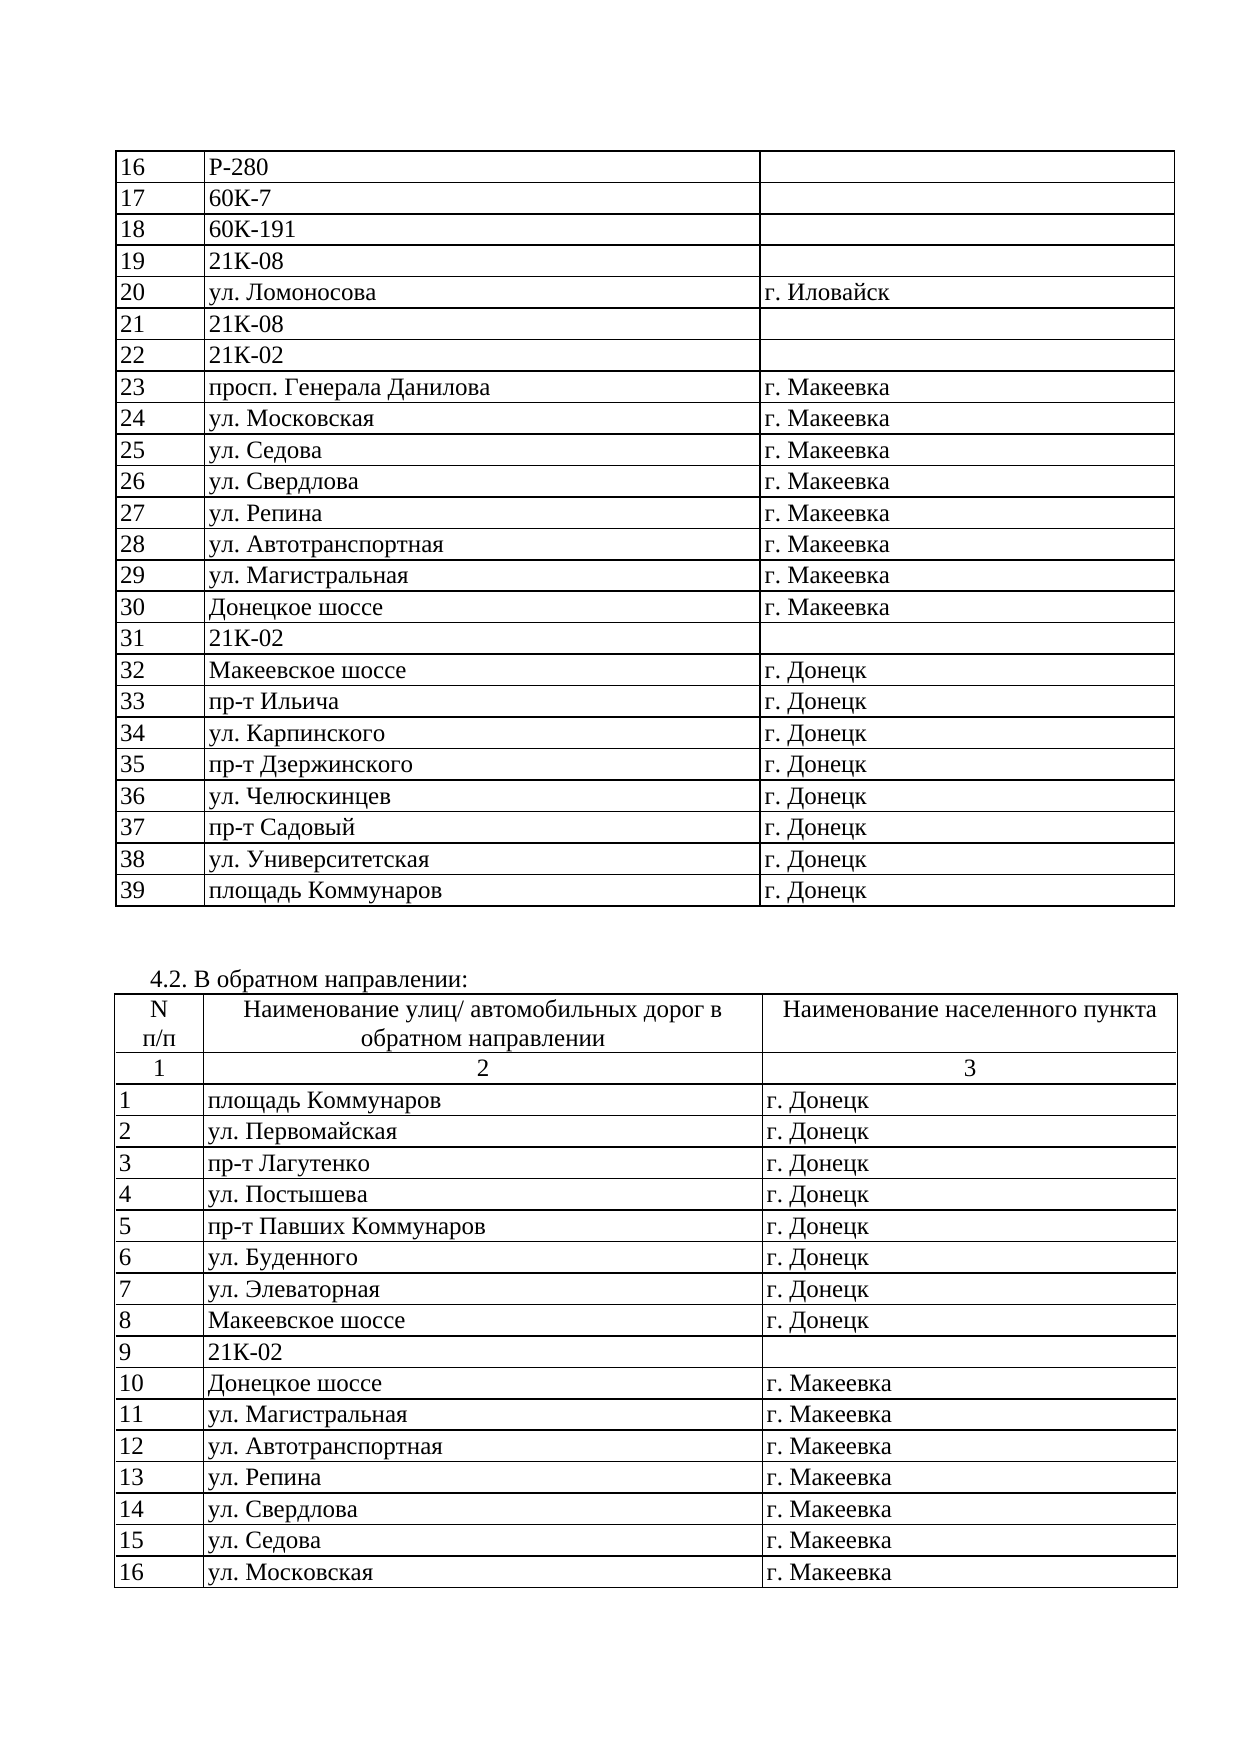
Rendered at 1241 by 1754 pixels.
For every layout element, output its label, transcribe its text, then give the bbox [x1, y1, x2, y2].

table_cell г. Донецк [763, 1304, 1177, 1335]
table_cell г. Донецк [761, 718, 1174, 748]
table_cell г. Макеевка [761, 529, 1174, 559]
table_cell Макеевское шоссе [205, 655, 759, 685]
table_cell пр-т Ильича [205, 686, 759, 716]
table_cell 20 [117, 277, 204, 307]
table_cell 29 [117, 561, 204, 590]
table_cell Донецкое шоссе [204, 1368, 762, 1398]
table_cell пр-т Садовый [205, 812, 759, 842]
table_cell г. Донецк [761, 686, 1174, 716]
table_cell 32 [117, 655, 204, 685]
table_cell 37 [117, 812, 204, 842]
table_cell 60К-191 [205, 215, 759, 244]
table_cell 16 [117, 152, 204, 181]
table_cell 31 [117, 623, 204, 653]
table_cell ул. Свердлова [205, 466, 759, 496]
table_cell [761, 215, 1174, 244]
table_cell г. Макеевка [761, 561, 1174, 590]
table_header Наименование улиц/ автомобильных дорог в обратном направлении [204, 995, 762, 1052]
table_cell г. Макеевка [761, 403, 1174, 433]
table_cell г. Донецк [761, 749, 1174, 779]
table_cell г. Донецк [763, 1146, 1177, 1178]
table_cell г. Макеевка [761, 435, 1174, 464]
table_cell ул. Седова [205, 435, 759, 464]
table_cell г. Донецк [763, 1178, 1177, 1209]
table_cell 21 [117, 309, 204, 339]
table_cell 26 [117, 466, 204, 496]
table_cell 23 [117, 372, 204, 402]
table_cell г. Донецк [763, 1209, 1177, 1241]
table_cell 19 [117, 246, 204, 276]
table_cell 30 [117, 592, 204, 622]
table_cell г. Макеевка [763, 1555, 1177, 1587]
table_header Наименование населенного пункта [763, 995, 1177, 1052]
table_cell ул. Магистральная [205, 561, 759, 590]
table_cell 10 [115, 1368, 203, 1398]
table_cell г. Иловайск [761, 277, 1174, 307]
table_cell 1 [115, 1053, 203, 1083]
table_cell г. Донецк [763, 1241, 1177, 1272]
table_cell пр-т Лагутенко [204, 1148, 762, 1178]
table_cell ул. Первомайская [204, 1116, 762, 1146]
table_cell [763, 1335, 1177, 1366]
table_cell пр-т Дзержинского [205, 749, 759, 779]
table_cell ул. Свердлова [204, 1494, 762, 1524]
table_cell 11 [115, 1399, 203, 1429]
table_cell 21К-08 [205, 309, 759, 339]
table_cell [761, 152, 1174, 181]
table_cell [761, 183, 1174, 213]
table_cell 8 [115, 1305, 203, 1335]
table_cell ул. Буденного [204, 1242, 762, 1272]
table_cell [761, 340, 1174, 370]
table_cell 14 [115, 1493, 203, 1524]
table_cell г. Макеевка [763, 1461, 1177, 1492]
table_cell 33 [117, 686, 204, 716]
table_cell ул. Репина [205, 498, 759, 527]
table_cell 21К-02 [204, 1337, 762, 1366]
table_cell г. Макеевка [761, 592, 1174, 622]
table_cell ул. Постышева [204, 1179, 762, 1209]
table_cell 17 [117, 183, 204, 213]
table_cell г. Макеевка [761, 466, 1174, 496]
table_cell г. Макеевка [763, 1429, 1177, 1461]
table_cell 38 [117, 844, 204, 873]
table_cell 5 [115, 1210, 203, 1241]
table_cell 24 [117, 403, 204, 433]
table_cell 25 [117, 435, 204, 464]
table_cell [761, 623, 1174, 653]
table_cell 36 [117, 781, 204, 811]
table_cell [761, 309, 1174, 339]
table_cell ул. Московская [205, 403, 759, 433]
table_cell 21К-02 [205, 340, 759, 370]
table_cell г. Макеевка [761, 498, 1174, 527]
table_cell 21К-02 [205, 623, 759, 653]
table_cell г. Донецк [761, 844, 1174, 873]
table_cell 28 [117, 529, 204, 559]
table_cell Макеевское шоссе [204, 1305, 762, 1335]
table_cell 35 [117, 749, 204, 779]
table_cell 9 [115, 1336, 203, 1366]
table_cell г. Донецк [763, 1115, 1177, 1146]
table_cell 6 [115, 1242, 203, 1272]
table_cell 27 [117, 498, 204, 527]
table_cell г. Донецк [761, 655, 1174, 685]
table_cell 60К-7 [205, 183, 759, 213]
table_cell 7 [115, 1273, 203, 1303]
table_cell 3 [115, 1147, 203, 1178]
table_cell г. Донецк [761, 875, 1174, 905]
table_cell ул. Московская [204, 1557, 762, 1587]
table_cell 16 [115, 1556, 203, 1587]
table_cell ул. Карпинского [205, 718, 759, 748]
table_cell г. Макеевка [763, 1524, 1177, 1555]
table_cell 39 [117, 875, 204, 905]
table_cell ул. Седова [204, 1525, 762, 1555]
table_cell 15 [115, 1525, 203, 1555]
table_cell г. Донецк [761, 812, 1174, 842]
table_cell г. Макеевка [763, 1398, 1177, 1429]
table_cell г. Донецк [763, 1272, 1177, 1303]
table_cell ул. Репина [204, 1462, 762, 1492]
table_cell г. Макеевка [763, 1492, 1177, 1524]
table_cell ул. Автотранспортная [205, 529, 759, 559]
table_cell 22 [117, 340, 204, 370]
table_cell пр-т Павших Коммунаров [204, 1211, 762, 1241]
table_cell г. Макеевка [763, 1366, 1177, 1398]
table_cell 4 [115, 1179, 203, 1209]
table_cell 3 [763, 1052, 1177, 1083]
table_cell ул. Университетская [205, 844, 759, 873]
table_cell 1 [115, 1084, 203, 1115]
table_cell 12 [115, 1430, 203, 1461]
table_cell 21К-08 [205, 246, 759, 276]
table_cell Р-280 [205, 152, 759, 181]
table_cell ул. Автотранспортная [204, 1431, 762, 1461]
table_cell Донецкое шоссе [205, 592, 759, 622]
table_cell г. Донецк [763, 1083, 1177, 1115]
table_cell г. Донецк [761, 781, 1174, 811]
table_cell ул. Элеваторная [204, 1274, 762, 1303]
table_cell ул. Челюскинцев [205, 781, 759, 811]
table_header N п/п [115, 995, 203, 1052]
table_cell ул. Ломоносова [205, 277, 759, 307]
table_cell 34 [117, 718, 204, 748]
table_cell 13 [115, 1462, 203, 1492]
table_cell 2 [204, 1053, 762, 1083]
table_cell г. Макеевка [761, 372, 1174, 402]
table_cell площадь Коммунаров [204, 1085, 762, 1115]
table_cell ул. Магистральная [204, 1400, 762, 1429]
text 4.2. В обратном направлении: [150, 964, 1090, 993]
table_cell просп. Генерала Данилова [205, 372, 759, 402]
table_cell 2 [115, 1116, 203, 1146]
table_cell 18 [117, 215, 204, 244]
table_cell [761, 246, 1174, 276]
table_cell площадь Коммунаров [205, 875, 759, 905]
